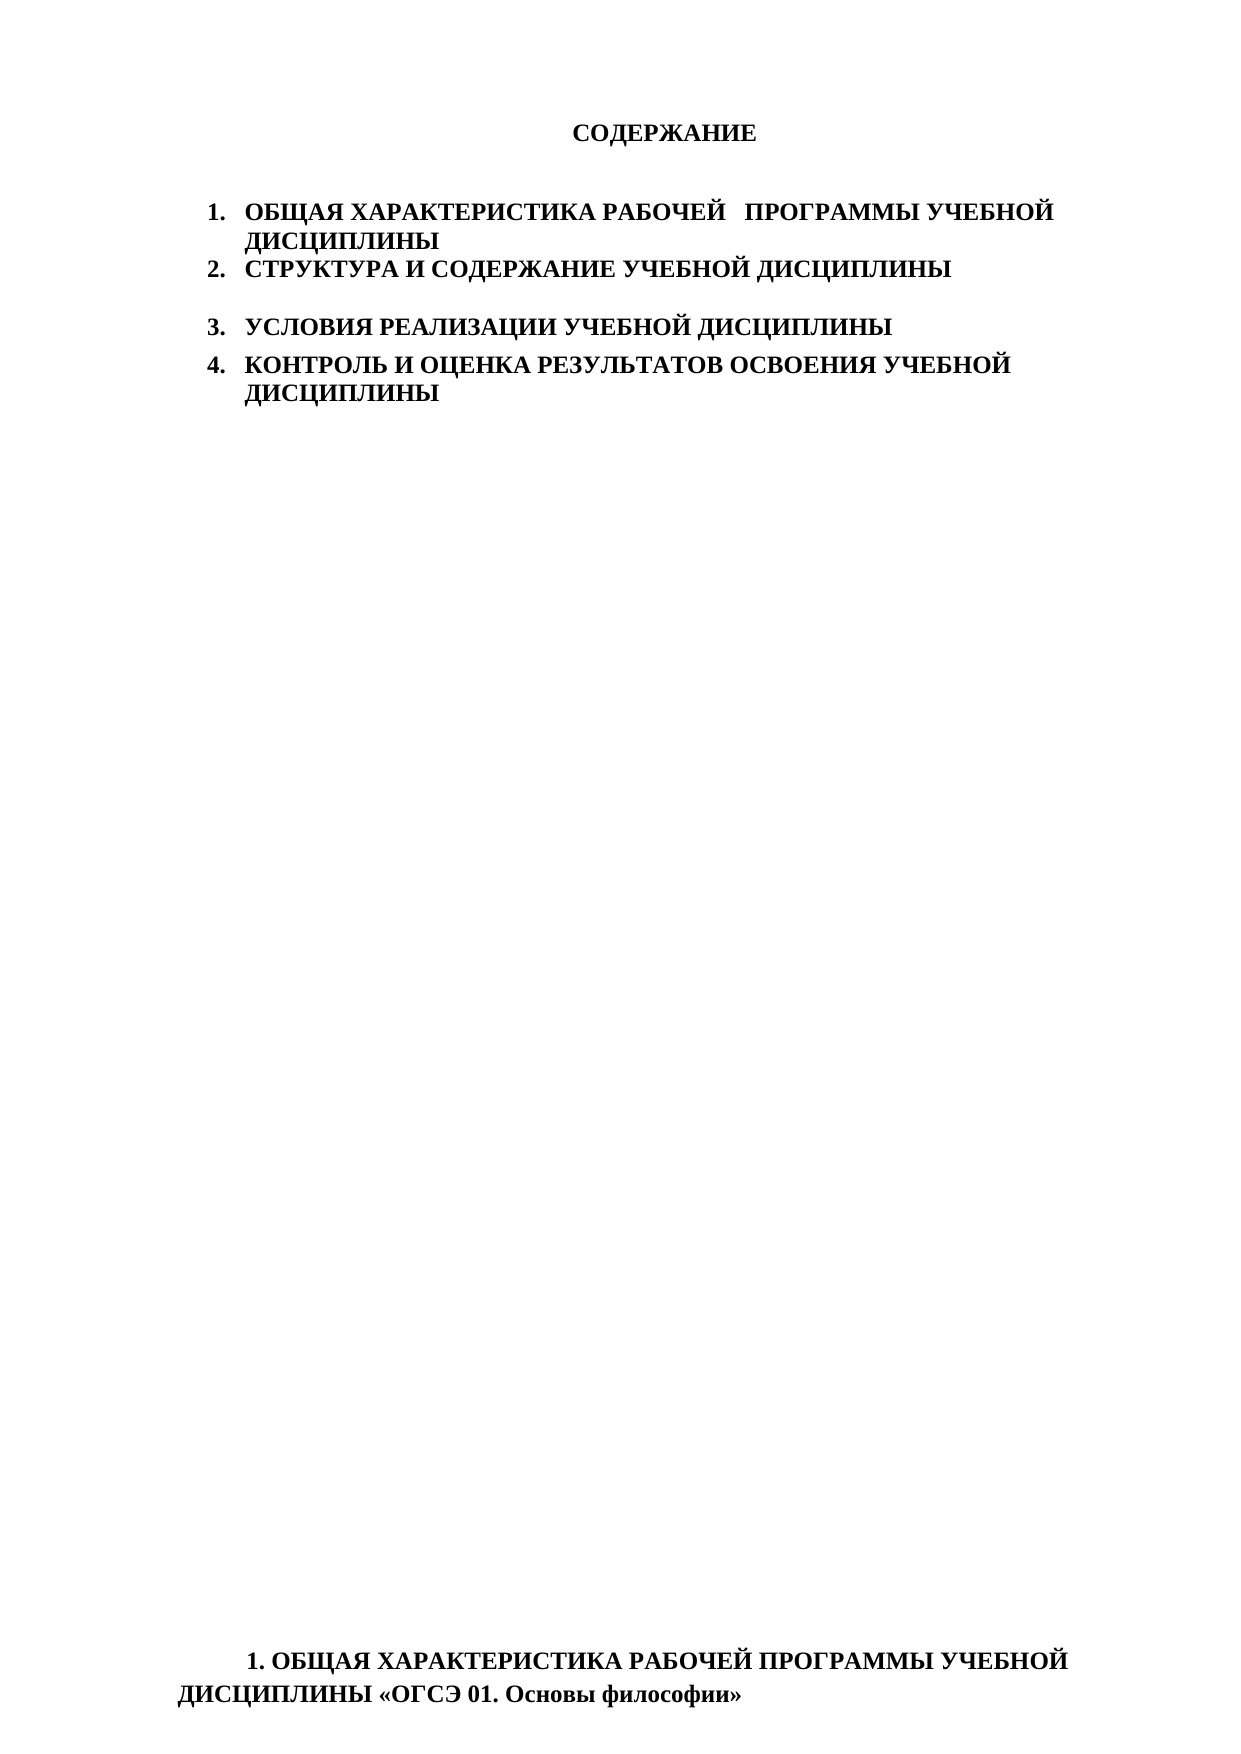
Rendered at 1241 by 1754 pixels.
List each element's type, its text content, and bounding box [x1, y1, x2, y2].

table_header ОБЩАЯ ХАРАКТЕРИСТИКА РАБОЧЕЙ ПРОГРАММЫ УЧЕБНОЙ ДИСЦИПЛИНЫ [166, 197, 1119, 254]
text 1. ОБЩАЯ ХАРАКТЕРИСТИКА РАБОЧЕЙ ПРОГРАММЫ УЧЕБНОЙ ДИСЦИПЛИНЫ «ОГСЭ 01. Основы философии» [177, 1646, 1152, 1708]
table_cell СТРУКТУРА И СОДЕРЖАНИЕ УЧЕБНОЙ ДИСЦИПЛИНЫ [166, 255, 1119, 312]
text СОДЕРЖАНИЕ [177, 118, 1152, 147]
table_cell УСЛОВИЯ РЕАЛИЗАЦИИ УЧЕБНОЙ ДИСЦИПЛИНЫ [166, 312, 1119, 350]
table_cell КОНТРОЛЬ И ОЦЕНКА РЕЗУЛЬТАТОВ ОСВОЕНИЯ УЧЕБНОЙ ДИСЦИПЛИНЫ [166, 350, 1119, 407]
